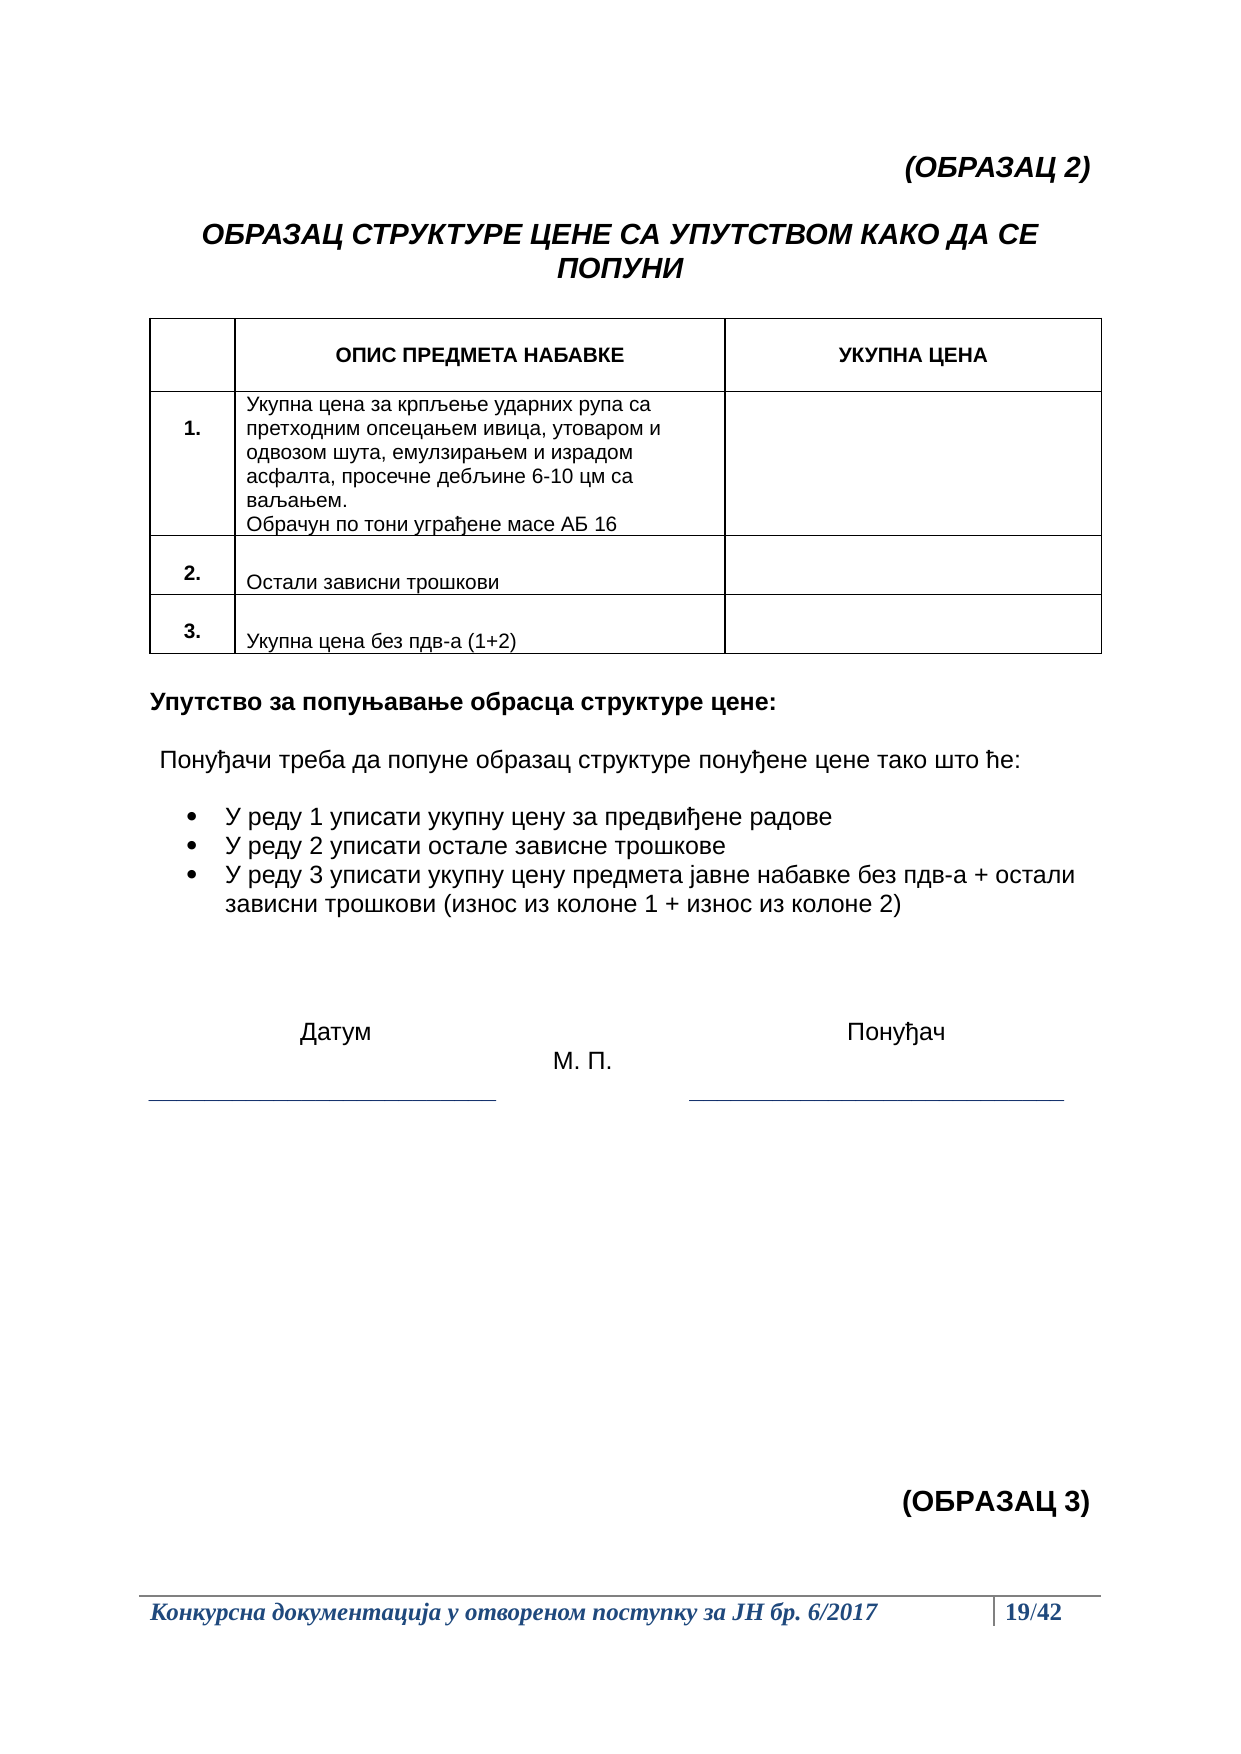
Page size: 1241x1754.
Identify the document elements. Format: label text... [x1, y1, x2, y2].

table_cell Укупна цена без пдв-а (1+2) [236, 595, 724, 652]
text _________________________ ___________________________ [150, 1075, 1090, 1104]
table_cell Остали зависни трошкови [236, 536, 724, 594]
table_cell 2. [151, 536, 234, 594]
table_cell [726, 536, 1101, 594]
text ОБРАЗАЦ СТРУКТУРЕ ЦЕНЕ СА УПУТСТВОМ КАКО ДА СЕ ПОПУНИ [150, 217, 1090, 284]
list У реду 3 уписати укупну цену предмета јавне набавке без пдв-а + остали зависни трошкови (износ из колоне 1 + износ из колоне 2) [187, 860, 1090, 917]
table_cell [726, 595, 1101, 652]
table_header УКУПНА ЦЕНА [726, 319, 1101, 391]
table_cell 1. [151, 392, 234, 535]
list Понуђачи треба да попуне образац структуре понуђене цене тако што ће: [159, 744, 1090, 773]
text М. П. [450, 1046, 1090, 1075]
text (ОБРАЗАЦ 3) [150, 1484, 1090, 1517]
table_cell 3. [151, 595, 234, 652]
text Датум Понуђач [225, 1017, 1090, 1046]
table_header ОПИС ПРЕДМЕТА НАБАВКЕ [236, 319, 724, 391]
table_header [151, 319, 234, 391]
text Упутство за попуњавање обрасца структуре цене: [150, 687, 1090, 716]
text (ОБРАЗАЦ 2) [150, 150, 1090, 183]
list У реду 2 уписати остале зависне трошкове [187, 831, 1090, 860]
list У реду 1 уписати укупну цену за предвиђене радове [187, 802, 1090, 831]
table_cell [726, 392, 1101, 535]
table_cell Укупна цена за крпљење ударних рупа са претходним опсецањем ивица, утоваром и одвозом шута, емулзирањем и израдом асфалта, просечне дебљине 6-10 цм са ваљањем. Обрачун по тони уграђене масе АБ 16 [236, 392, 724, 535]
